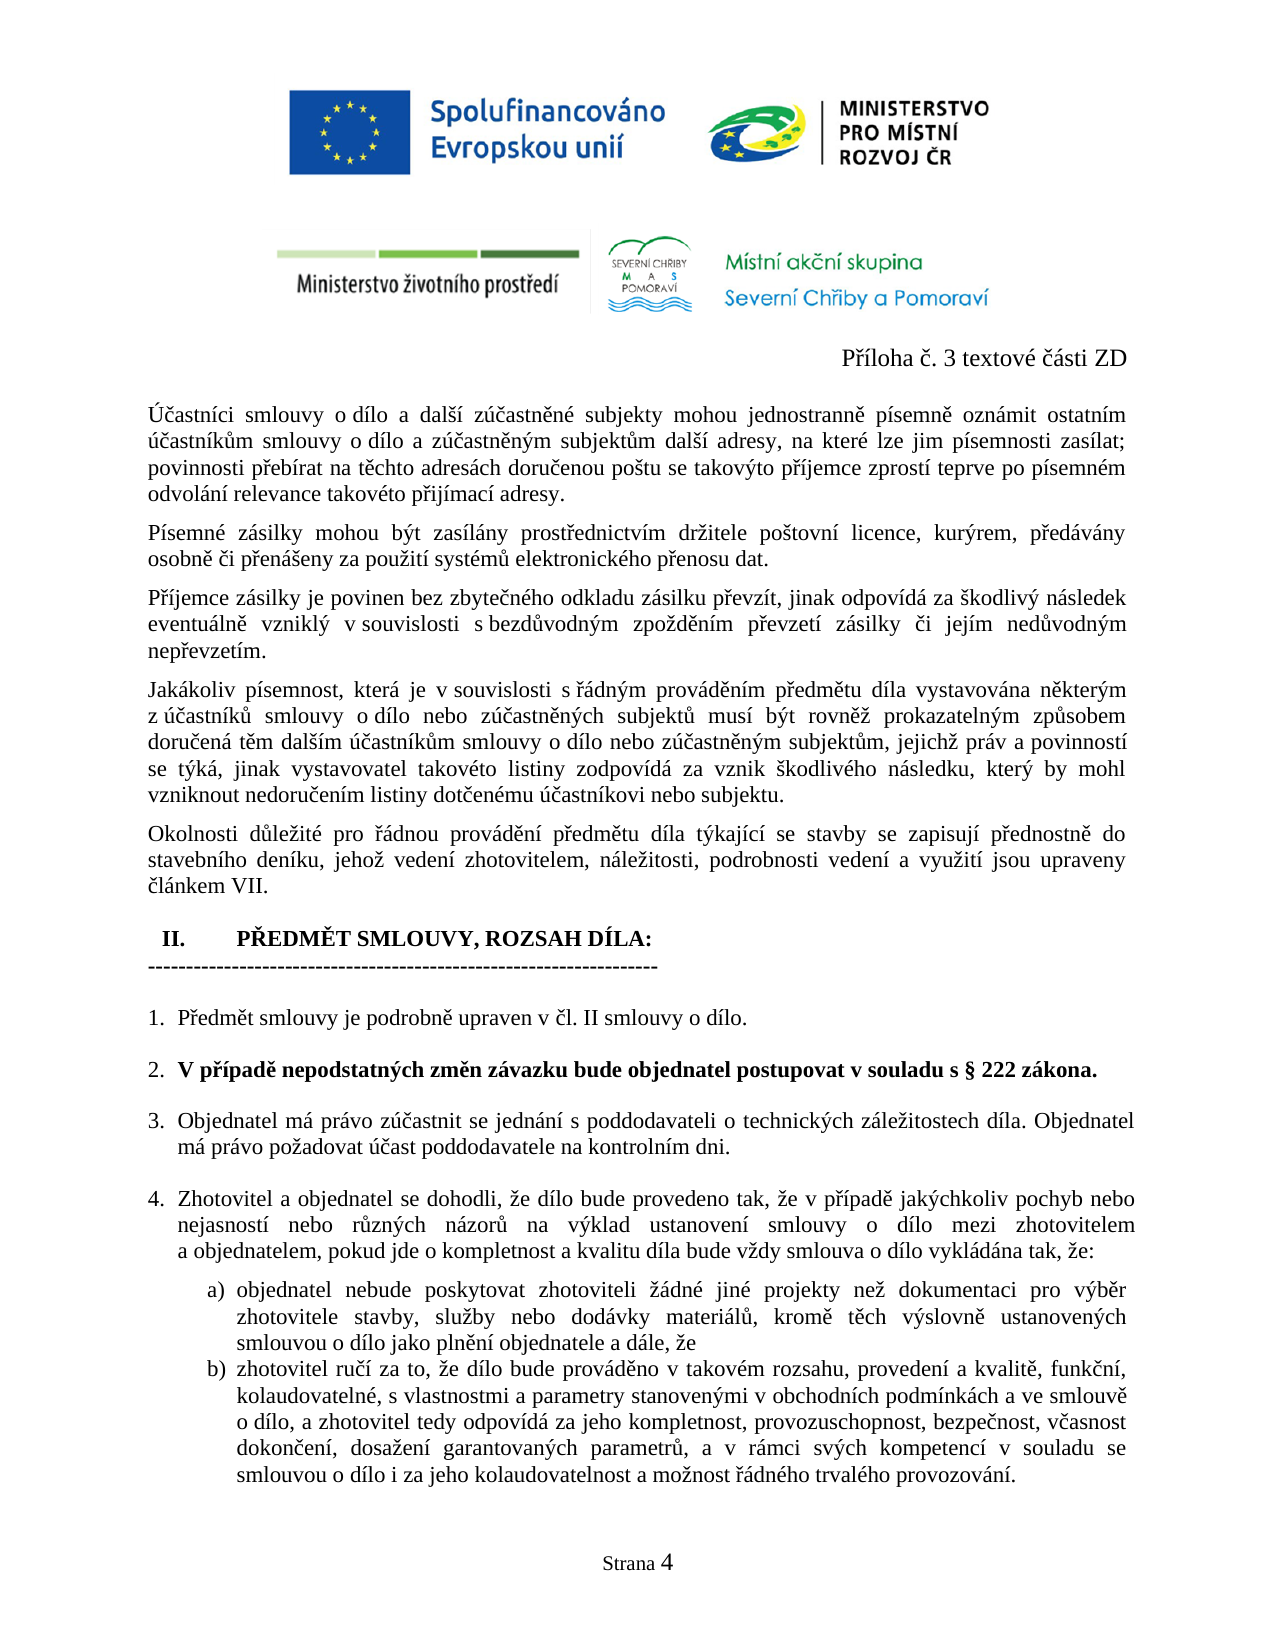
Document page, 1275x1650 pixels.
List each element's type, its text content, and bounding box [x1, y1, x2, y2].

text Účastníci smlouvy o dílo a další zúčastněné subjekty mohou jednostranně písemně oznámit ostatním účastníkům smlouvy o dílo a zúčastněným subjektům další adresy, na které lze jim písemnosti zasílat; povinnosti přebírat na těchto adresách doručenou poštu se takovýto příjemce zprostí teprve po písemném odvolání relevance takovéto přijímací adresy. [148, 401, 1127, 506]
list PŘEDMĚT SMLOUVY, ROZSAH DÍLA: [185, 925, 1137, 952]
text Jakákoliv písemnost, která je v souvislosti s řádným prováděním předmětu díla vystavována některým z účastníků smlouvy o dílo nebo zúčastněných subjektů musí být rovněž prokazatelným způsobem doručená těm dalším účastníkům smlouvy o dílo nebo zúčastněným subjektům, jejichž práv a povinností se týká, jinak vystavovatel takovéto listiny zodpovídá za vznik škodlivého následku, který by mohl vzniknout nedoručením listiny dotčenému účastníkovi nebo subjektu. [148, 676, 1127, 807]
list objednatel nebude poskytovat zhotoviteli žádné jiné projekty než dokumentaci pro výběr zhotovitele stavby, služby nebo dodávky materiálů, kromě těch výslovně ustanovených smlouvou o dílo jako plnění objednatele a dále, že [207, 1276, 1127, 1355]
list Zhotovitel a objednatel se dohodli, že dílo bude provedeno tak, že v případě jakýchkoliv pochyb nebo nejasností nebo různých názorů na výklad ustanovení smlouvy o dílo mezi zhotovitelem a objednatelem, pokud jde o kompletnost a kvalitu díla bude vždy smlouva o dílo vykládána tak, že: [148, 1185, 1137, 1264]
list zhotovitel ručí za to, že dílo bude prováděno v takovém rozsahu, provedení a kvalitě, funkční, kolaudovatelné, s vlastnostmi a parametry stanovenými v obchodních podmínkách a ve smlouvě o dílo, a zhotovitel tedy odpovídá za jeho kompletnost, provozuschopnost, bezpečnost, včasnost dokončení, dosažení garantovaných parametrů, a v rámci svých kompetencí v souladu se smlouvou o dílo i za jeho kolaudovatelnost a možnost řádného trvalého provozování. [207, 1355, 1127, 1487]
text Příjemce zásilky je povinen bez zbytečného odkladu zásilku převzít, jinak odpovídá za škodlivý následek eventuálně vzniklý v souvislosti s bezdůvodným zpožděním převzetí zásilky či jejím nedůvodným nepřevzetím. [148, 584, 1127, 663]
picture [261, 73, 1014, 315]
text Okolnosti důležité pro řádnou provádění předmětu díla týkající se stavby se zapisují přednostně do stavebního deníku, jehož vedení zhotovitelem, náležitosti, podrobnosti vedení a využití jsou upraveny článkem VII. [148, 820, 1127, 899]
list Objednatel má právo zúčastnit se jednání s poddodavateli o technických záležitostech díla. Objednatel má právo požadovat účast poddodavatele na kontrolním dni. [148, 1107, 1137, 1160]
text Písemné zásilky mohou být zasílány prostřednictvím držitele poštovní licence, kurýrem, předávány osobně či přenášeny za použití systémů elektronického přenosu dat. [148, 519, 1127, 572]
text ------------------------------------------------------------------- [148, 952, 1127, 978]
list V případě nepodstatných změn závazku bude objednatel postupovat v souladu s § 222 zákona. [148, 1056, 1127, 1082]
list Předmět smlouvy je podrobně upraven v čl. II smlouvy o dílo. [148, 1004, 1127, 1031]
